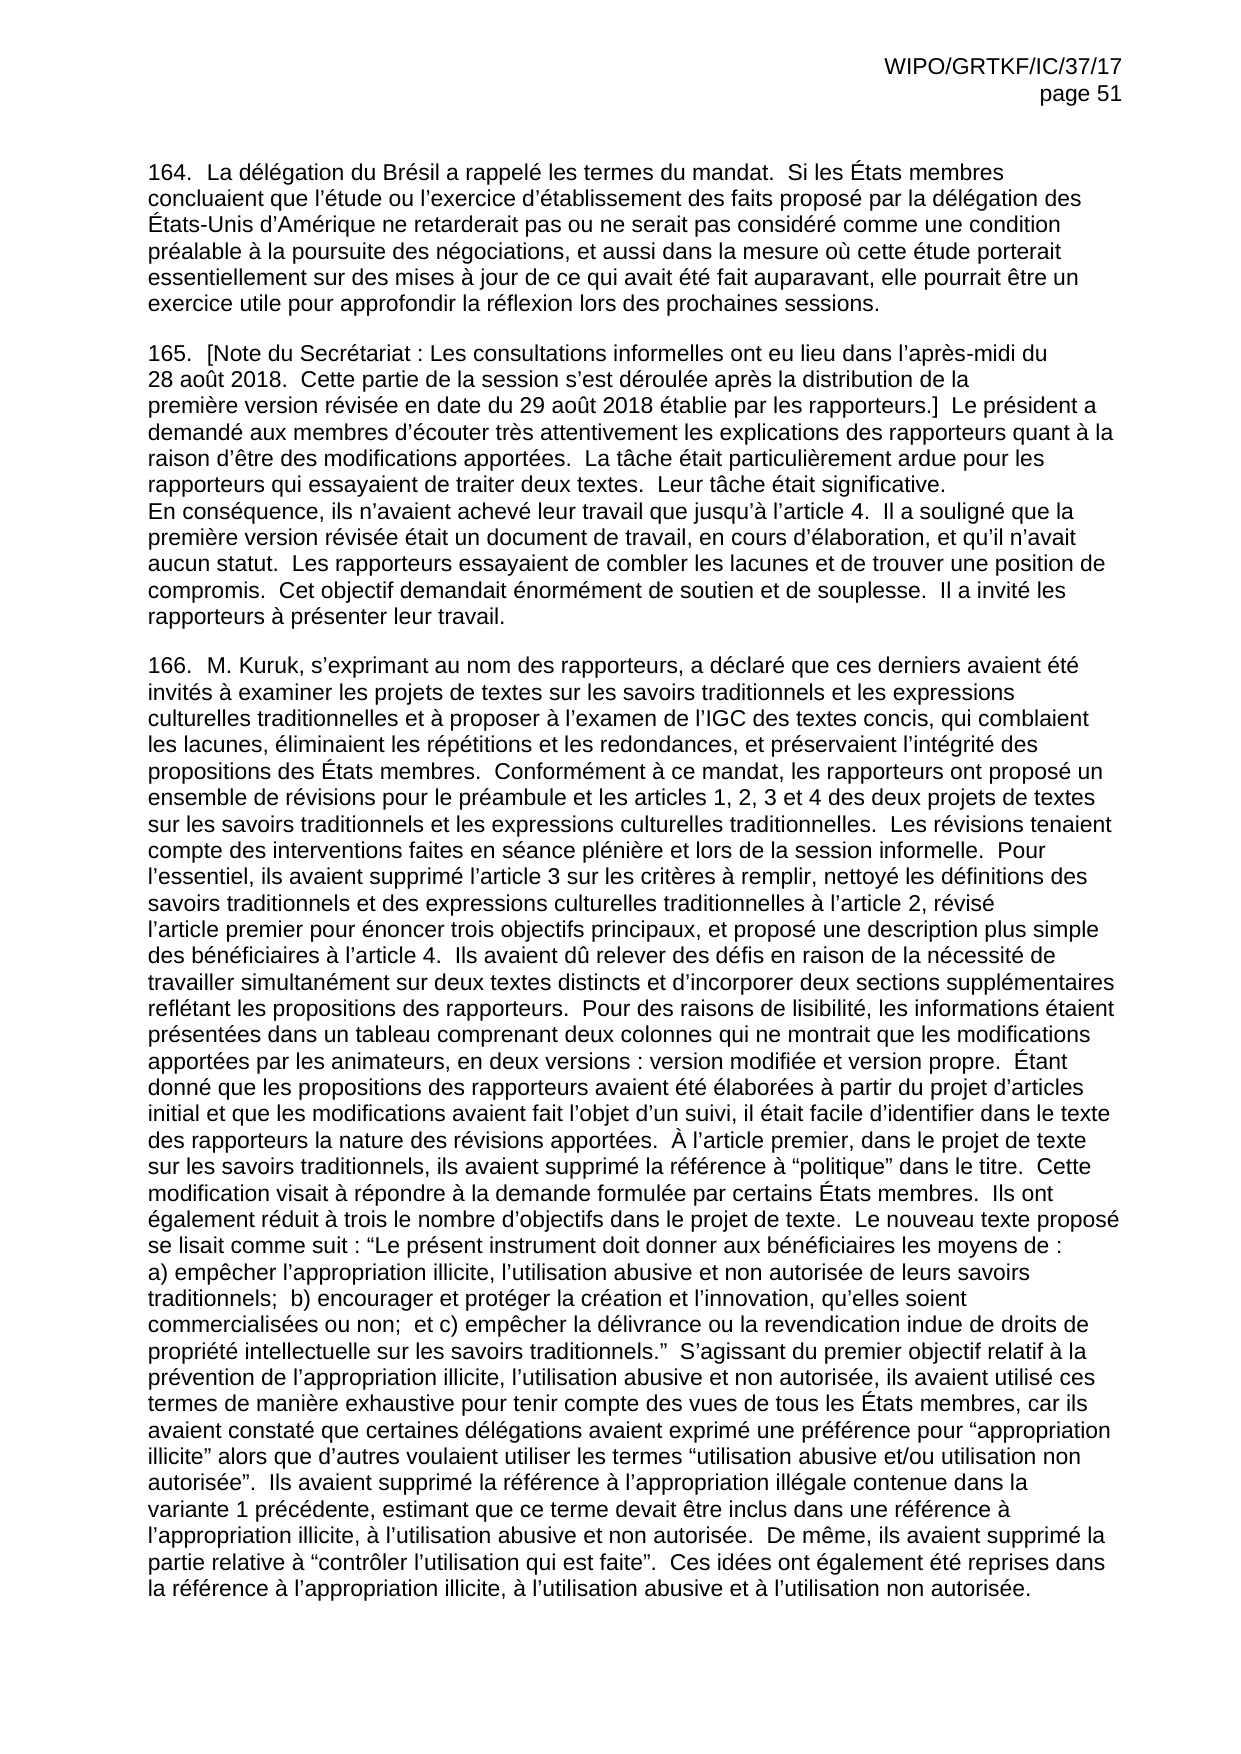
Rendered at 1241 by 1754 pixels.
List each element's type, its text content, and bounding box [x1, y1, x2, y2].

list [148, 652, 1122, 1601]
list La délégation du Brésil a rappelé les termes du mandat. Si les États membres concluaient que l’étude ou l’exercice d’établissement des faits proposé par la délégation des États-Unis d’Amérique ne retarderait pas ou ne serait pas considéré comme une condition préalable à la poursuite des négociations, et aussi dans la mesure où cette étude porterait essentiellement sur des mises à jour de ce qui avait été fait auparavant, elle pourrait être un exercice utile pour approfondir la réflexion lors des prochaines sessions. [148, 158, 1122, 317]
list [Note du Secrétariat : Les consultations informelles ont eu lieu dans l’après-midi du 28 août 2018. Cette partie de la session s’est déroulée après la distribution de la première version révisée en date du 29 août 2018 établie par les rapporteurs.] Le président a demandé aux membres d’écouter très attentivement les explications des rapporteurs quant à la raison d’être des modifications apportées. La tâche était particulièrement ardue pour les rapporteurs qui essayaient de traiter deux textes. Leur tâche était significative. En conséquence, ils n’avaient achevé leur travail que jusqu’à l’article 4. Il a souligné que la première version révisée était un document de travail, en cours d’élaboration, et qu’il n’avait aucun statut. Les rapporteurs essayaient de combler les lacunes et de trouver une position de compromis. Cet objectif demandait énormément de soutien et de souplesse. Il a invité les rapporteurs à présenter leur travail. [148, 339, 1122, 629]
